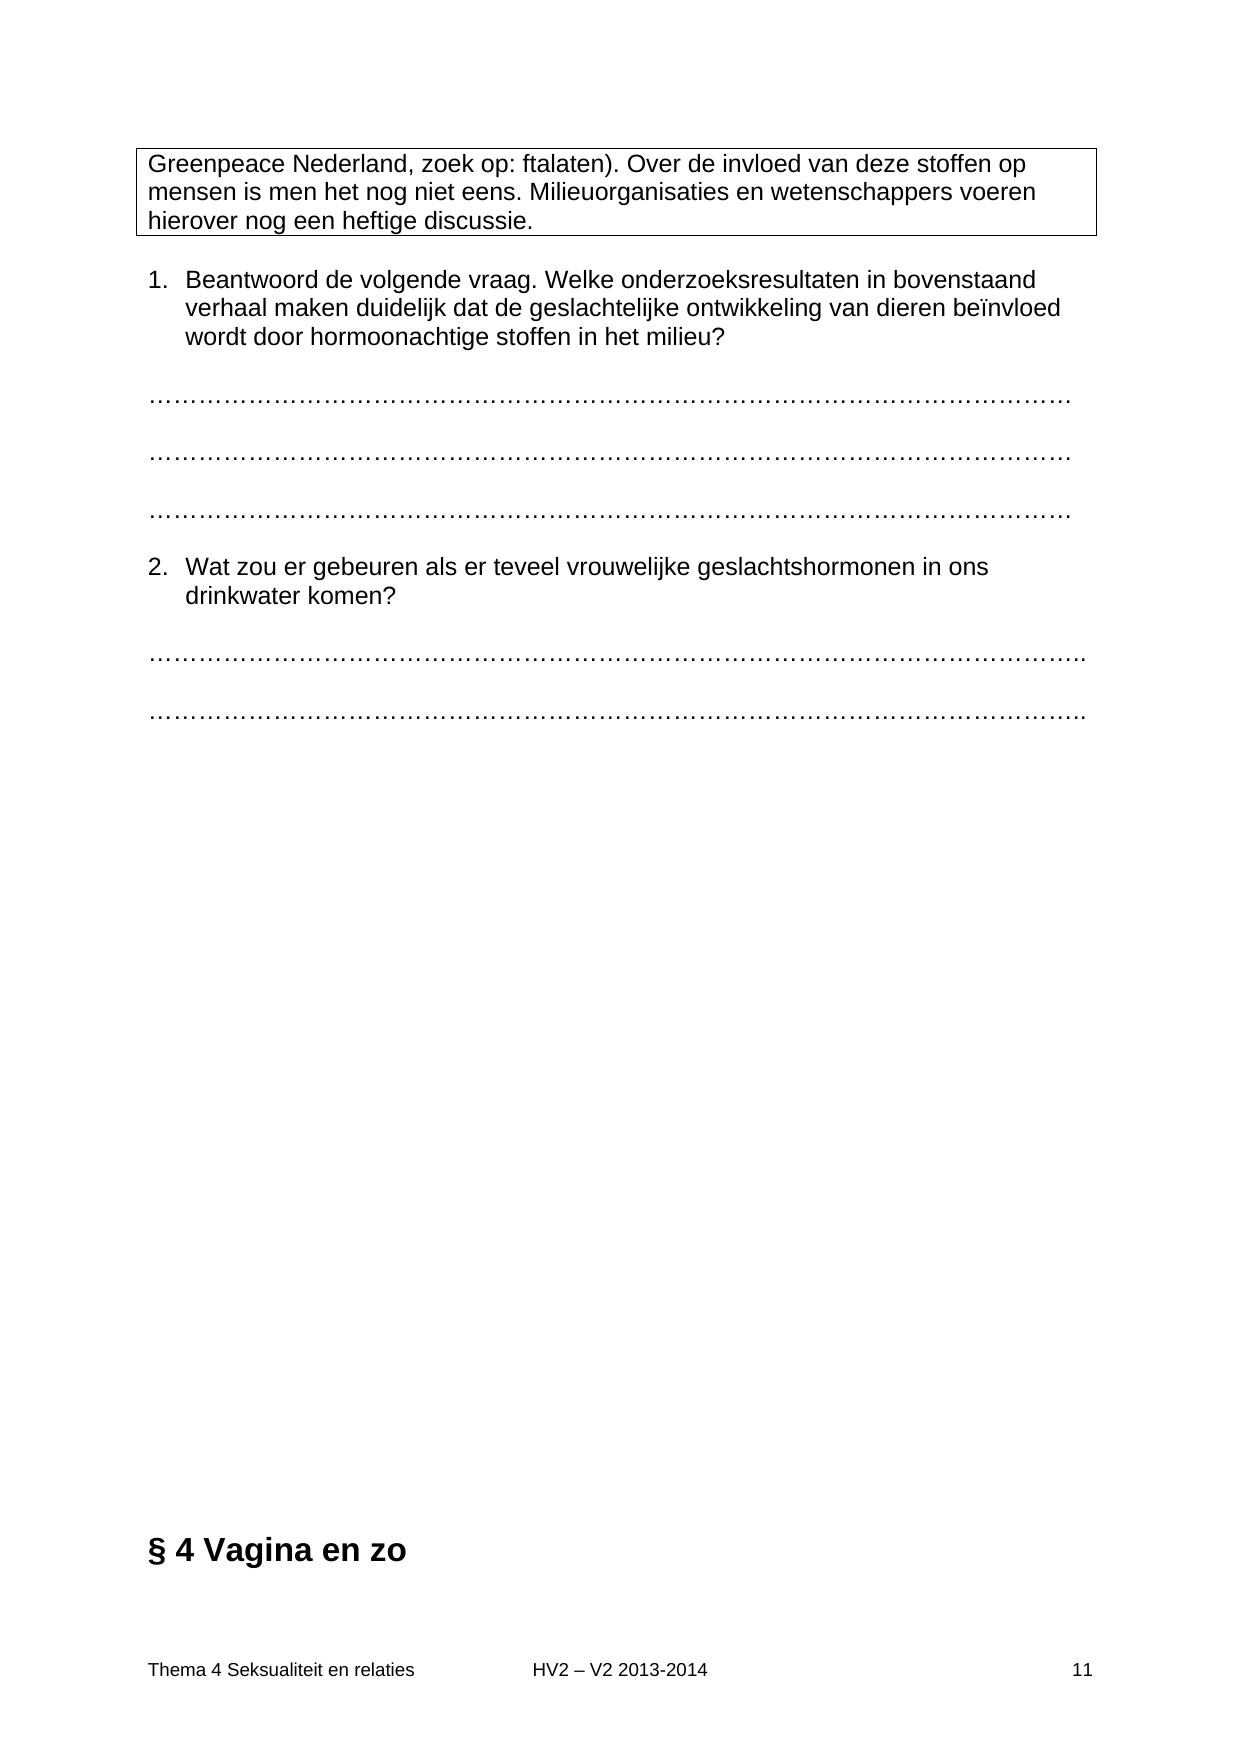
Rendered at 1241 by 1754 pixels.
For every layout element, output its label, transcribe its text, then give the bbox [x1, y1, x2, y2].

text ………………………………………………………………………………………………… [148, 495, 1093, 523]
text ………………………………………………………………………………………………….. [148, 696, 1093, 725]
text § 4 Vagina en zo [148, 1530, 1093, 1568]
text ………………………………………………………………………………………………… [148, 380, 1093, 408]
list Beantwoord de volgende vraag. Welke onderzoeksresultaten in bovenstaand verhaal maken duidelijk dat de geslachtelijke ontwikkeling van dieren beïnvloed wordt door hormoonachtige stoffen in het milieu? [148, 265, 1093, 351]
text ………………………………………………………………………………………………… [148, 437, 1093, 466]
text ………………………………………………………………………………………………….. [148, 638, 1093, 667]
list Wat zou er gebeuren als er teveel vrouwelijke geslachtshormonen in ons drinkwater komen? [148, 552, 1093, 610]
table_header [137, 149, 1096, 235]
